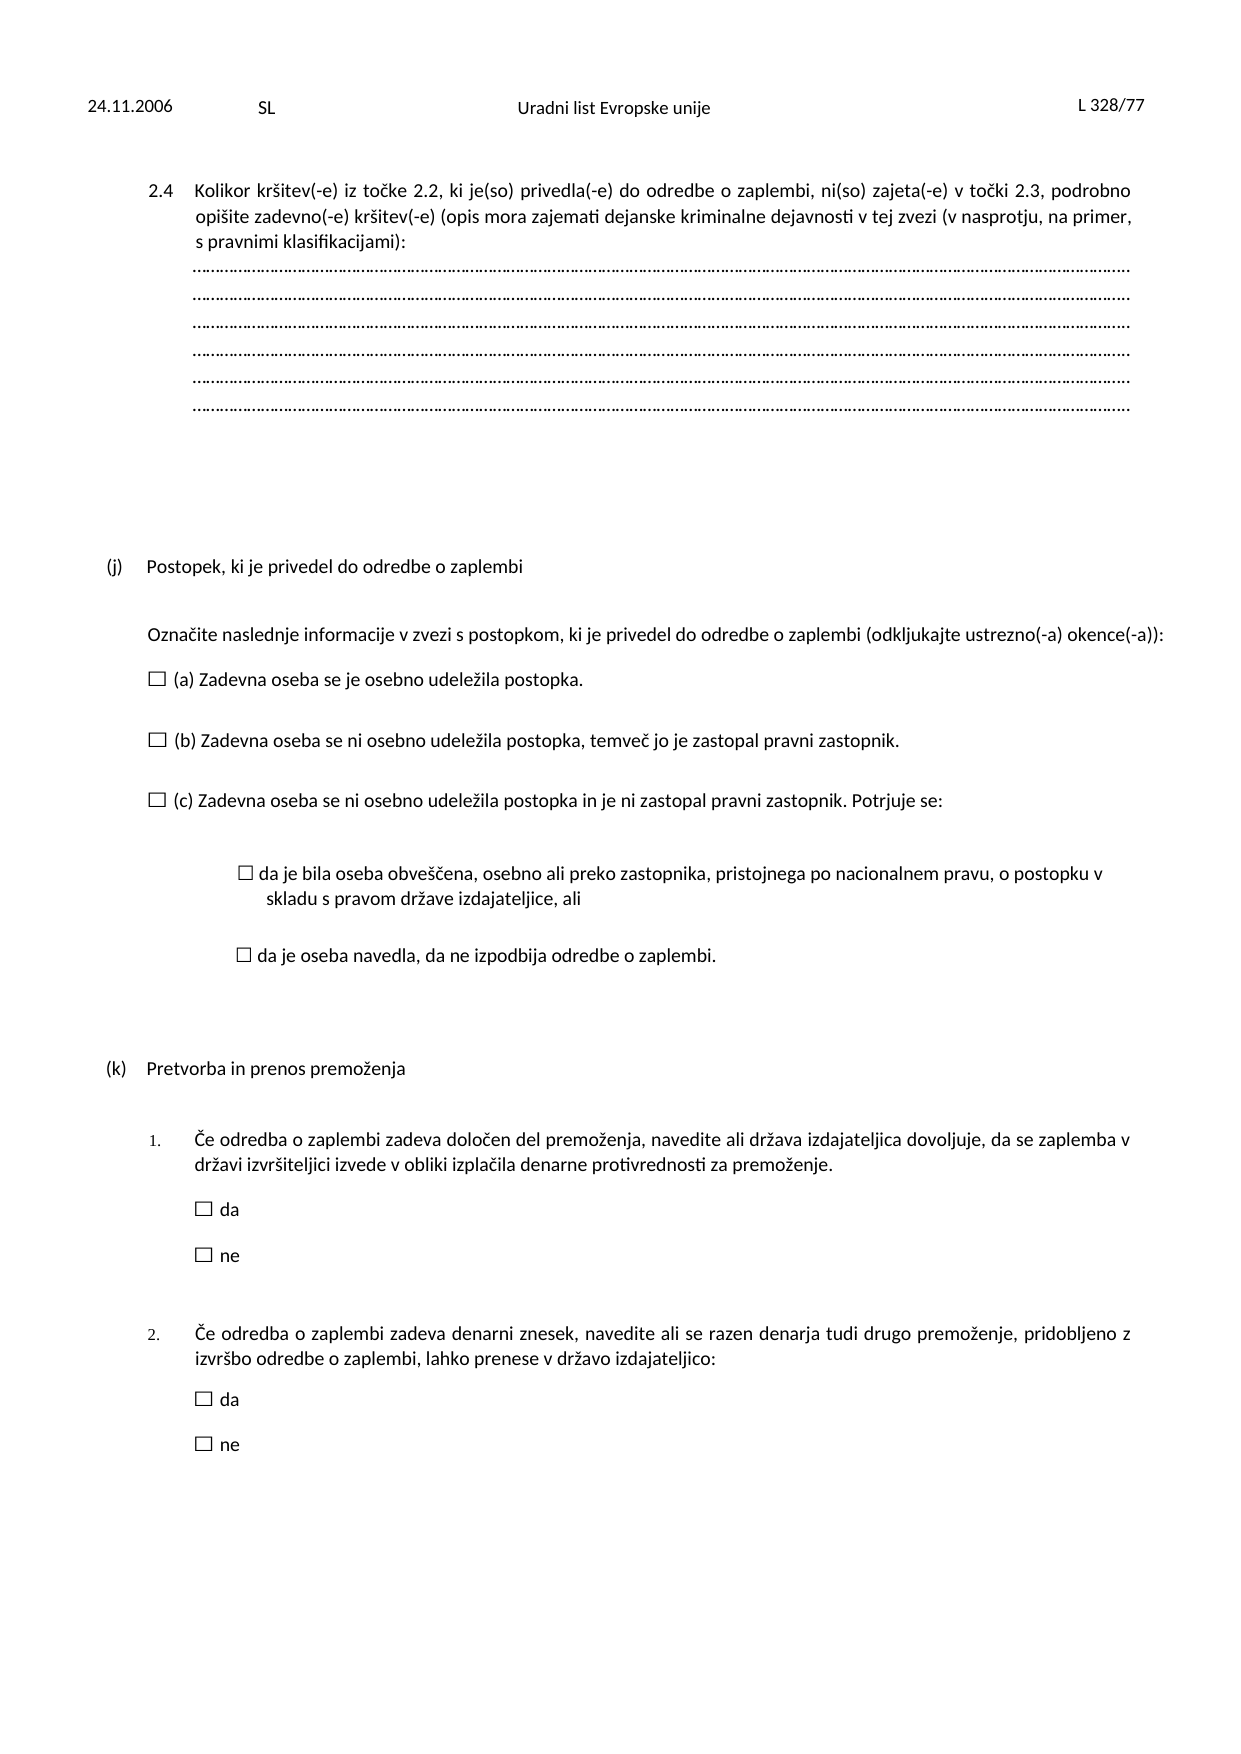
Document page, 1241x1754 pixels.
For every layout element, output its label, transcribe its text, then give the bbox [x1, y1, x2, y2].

text (b) Zadevna oseba se ni osebno udeležila postopka, temveč jo je zastopal pravni zastopnik. [146, 726, 1073, 752]
text da je bila oseba obveščena, osebno ali preko zastopnika, pristojnega po nacionalnem pravu, o postopku v skladu s pravom države izdajateljice, ali [237, 860, 1132, 910]
list Če odredba o zaplembi zadeva določen del premoženja, navedite ali država izdajateljica dovoljuje, da se zaplemba v državi izvršiteljici izvede v obliki izplačila denarne protivrednosti za premoženje. [148, 1127, 1132, 1177]
list Če odredba o zaplembi zadeva denarni znesek, navedite ali se razen denarja tudi drugo premoženje, pridobljeno z izvršbo odredbe o zaplembi, lahko prenese v državo izdajateljico: [147, 1320, 1132, 1370]
text …………………………………………………………………………………………………………………………………………………………………………………….. [192, 309, 1133, 333]
text ne [193, 1429, 885, 1457]
text (c) Zadevna oseba se ni osebno udeležila postopka in je ni zastopal pravni zastopnik. Potrjuje se: [146, 786, 1103, 812]
text (j) Postopek, ki je privedel do odredbe o zaplembi [106, 556, 885, 578]
text Označite naslednje informacije v zvezi s postopkom, ki je privedel do odredbe o zaplembi (odkljukajte ustrezno(-a) okence(-a)): [147, 627, 1198, 645]
text da [193, 1195, 885, 1222]
text …………………………………………………………………………………………………………………………………………………………………………………….. [192, 337, 1133, 361]
text Uradni list Evropske unije [517, 98, 721, 119]
text (a) Zadevna oseba se je osebno udeležila postopka. [146, 666, 885, 692]
text (k) Pretvorba in prenos premoženja [105, 1062, 885, 1079]
text 24.11.2006 [87, 99, 179, 116]
text …………………………………………………………………………………………………………………………………………………………………………………….. [192, 281, 1133, 306]
text L 328/77 [1078, 98, 1151, 115]
text 2.4 Kolikor kršitev(-e) iz točke 2.2, ki je(so) privedla(-e) do odredbe o zaplembi, ni(so) zajeta(-e) v točki 2.3, podrobno opišite zadevno(-e) kršitev(-e) (opis mora zajemati dejanske kriminalne dejavnosti v tej zvezi (v nasprotju, na primer, s pravnimi klasifikacijami): [148, 177, 1133, 254]
text ne [193, 1240, 885, 1268]
text da [193, 1384, 885, 1411]
text SL [258, 100, 309, 118]
text …………………………………………………………………………………………………………………………………………………………………………………….. [192, 364, 1133, 389]
text …………………………………………………………………………………………………………………………………………………………………………………….. [192, 392, 1133, 416]
text …………………………………………………………………………………………………………………………………………………………………………………….. [192, 254, 1133, 278]
text da je oseba navedla, da ne izpodbija odredbe o zaplembi. [235, 942, 885, 968]
